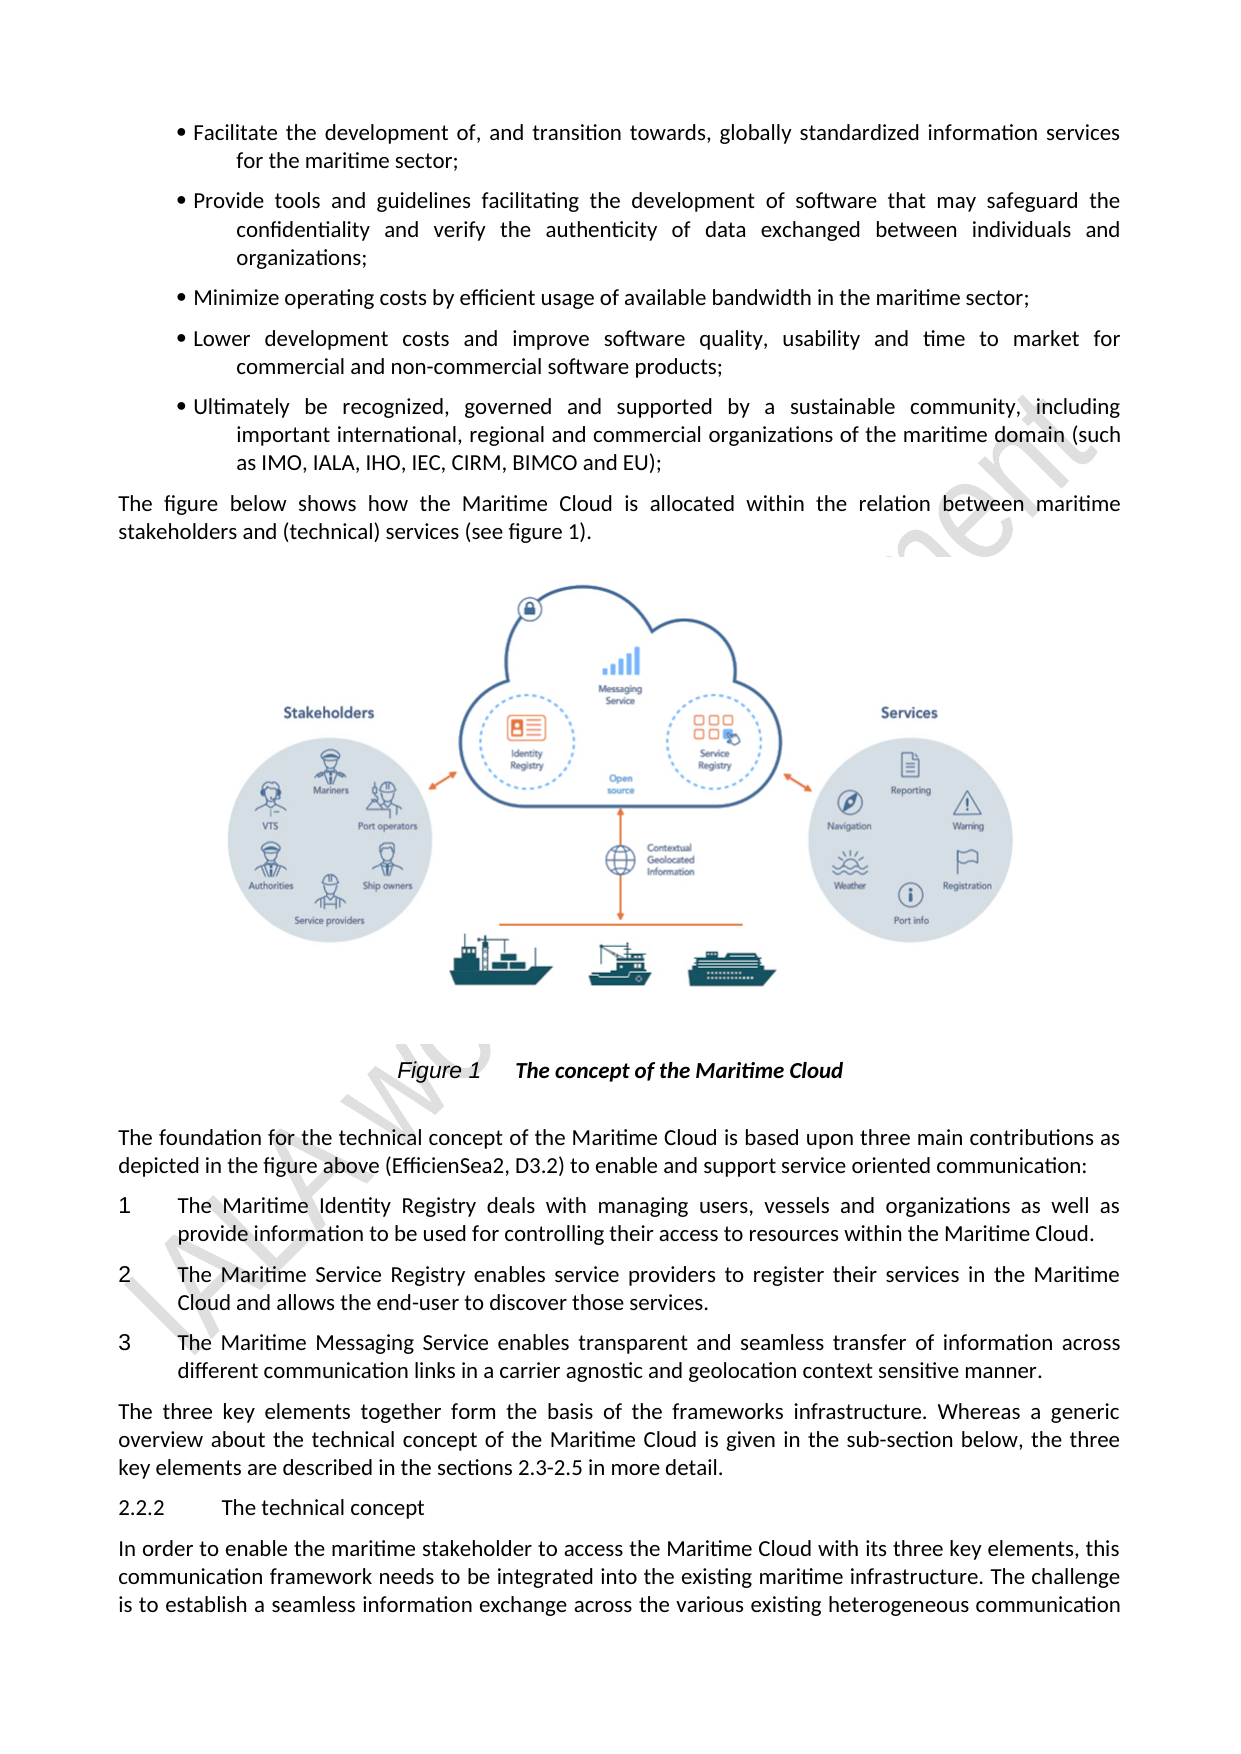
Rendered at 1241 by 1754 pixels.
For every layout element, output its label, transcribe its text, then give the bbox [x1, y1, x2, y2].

subtitle The technical concept [118, 1493, 1122, 1522]
list The Maritime Messaging Service enables transparent and seamless transfer of information across different communication links in a carrier agnostic and geolocation context sensitive manner. [118, 1328, 1122, 1384]
list The Maritime Identity Registry deals with managing users, vessels and organizations as well as provide information to be used for controlling their access to resources within the Maritime Cloud. [118, 1191, 1122, 1247]
text The foundation for the technical concept of the Maritime Cloud is based upon three main contributions as depicted in the figure above (EfficienSea2, D3.2) to enable and support service oriented communication: [118, 1123, 1122, 1179]
text The three key elements together form the basis of the frameworks infrastructure. Whereas a generic overview about the technical concept of the Maritime Cloud is given in the sub-section below, the three key elements are described in the sections 2.3-2.5 in more detail. [118, 1397, 1122, 1481]
text Provide tools and guidelines facilitating the development of software that may safeguard the confidentiality and verify the authenticity of data exchanged between individuals and organizations; [177, 187, 1122, 271]
text Facilitate the development of, and transition towards, globally standardized information services for the maritime sector; [177, 118, 1122, 174]
picture [198, 557, 1043, 1044]
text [118, 1534, 1122, 1618]
text The figure below shows how the Maritime Cloud is allocated within the relation between maritime stakeholders and (technical) services (see figure 1). [118, 489, 1122, 545]
text Ultimately be recognized, governed and supported by a sustainable community, including important international, regional and commercial organizations of the maritime domain (such as IMO, IALA, IHO, IEC, CIRM, BIMCO and EU); [177, 392, 1122, 476]
text The concept of the Maritime Cloud [118, 1056, 1122, 1084]
list The Maritime Service Registry enables service providers to register their services in the Maritime Cloud and allows the end-user to discover those services. [118, 1260, 1122, 1316]
text Lower development costs and improve software quality, usability and time to market for commercial and non-commercial software products; [177, 324, 1122, 380]
text Minimize operating costs by efficient usage of available bandwidth in the maritime sector; [177, 283, 1122, 311]
